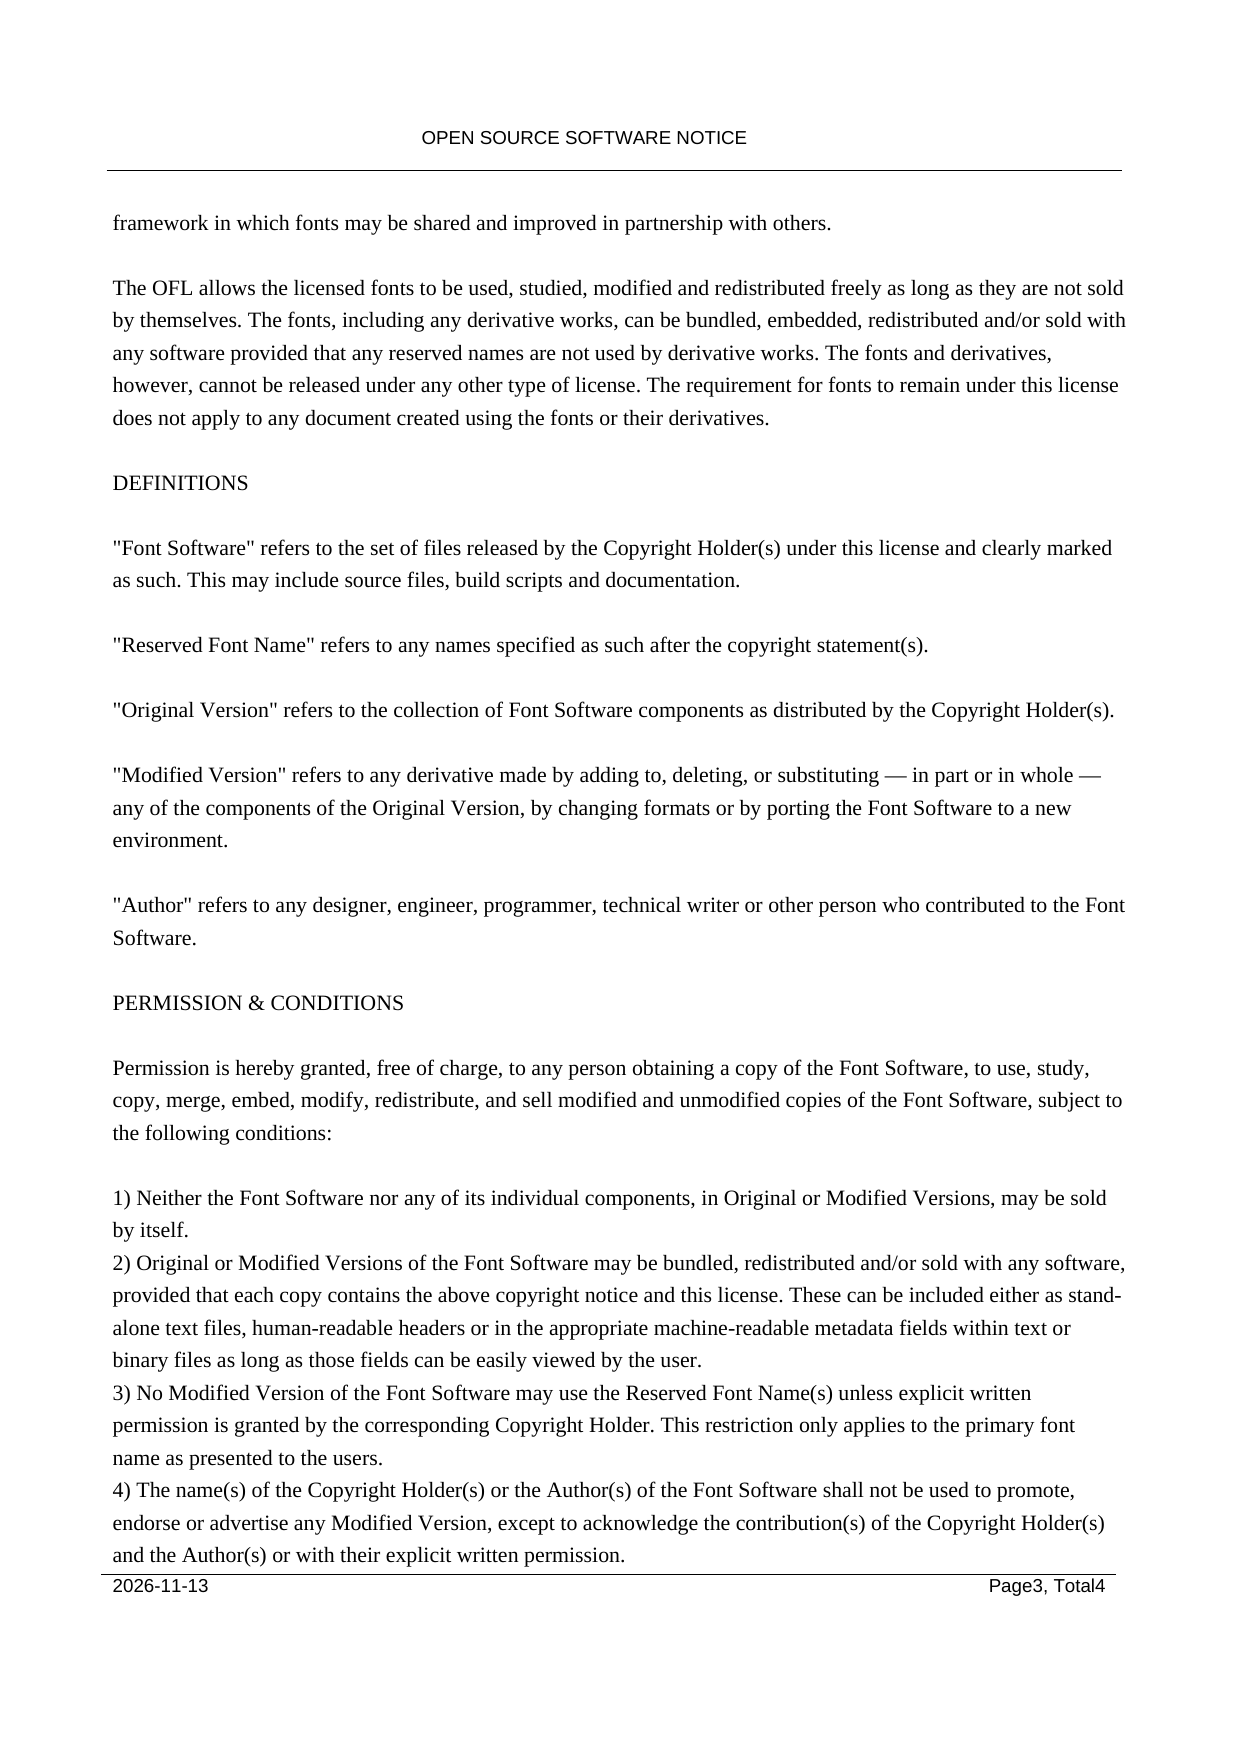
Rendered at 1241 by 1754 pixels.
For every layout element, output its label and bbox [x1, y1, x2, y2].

text [112, 206, 1128, 1571]
